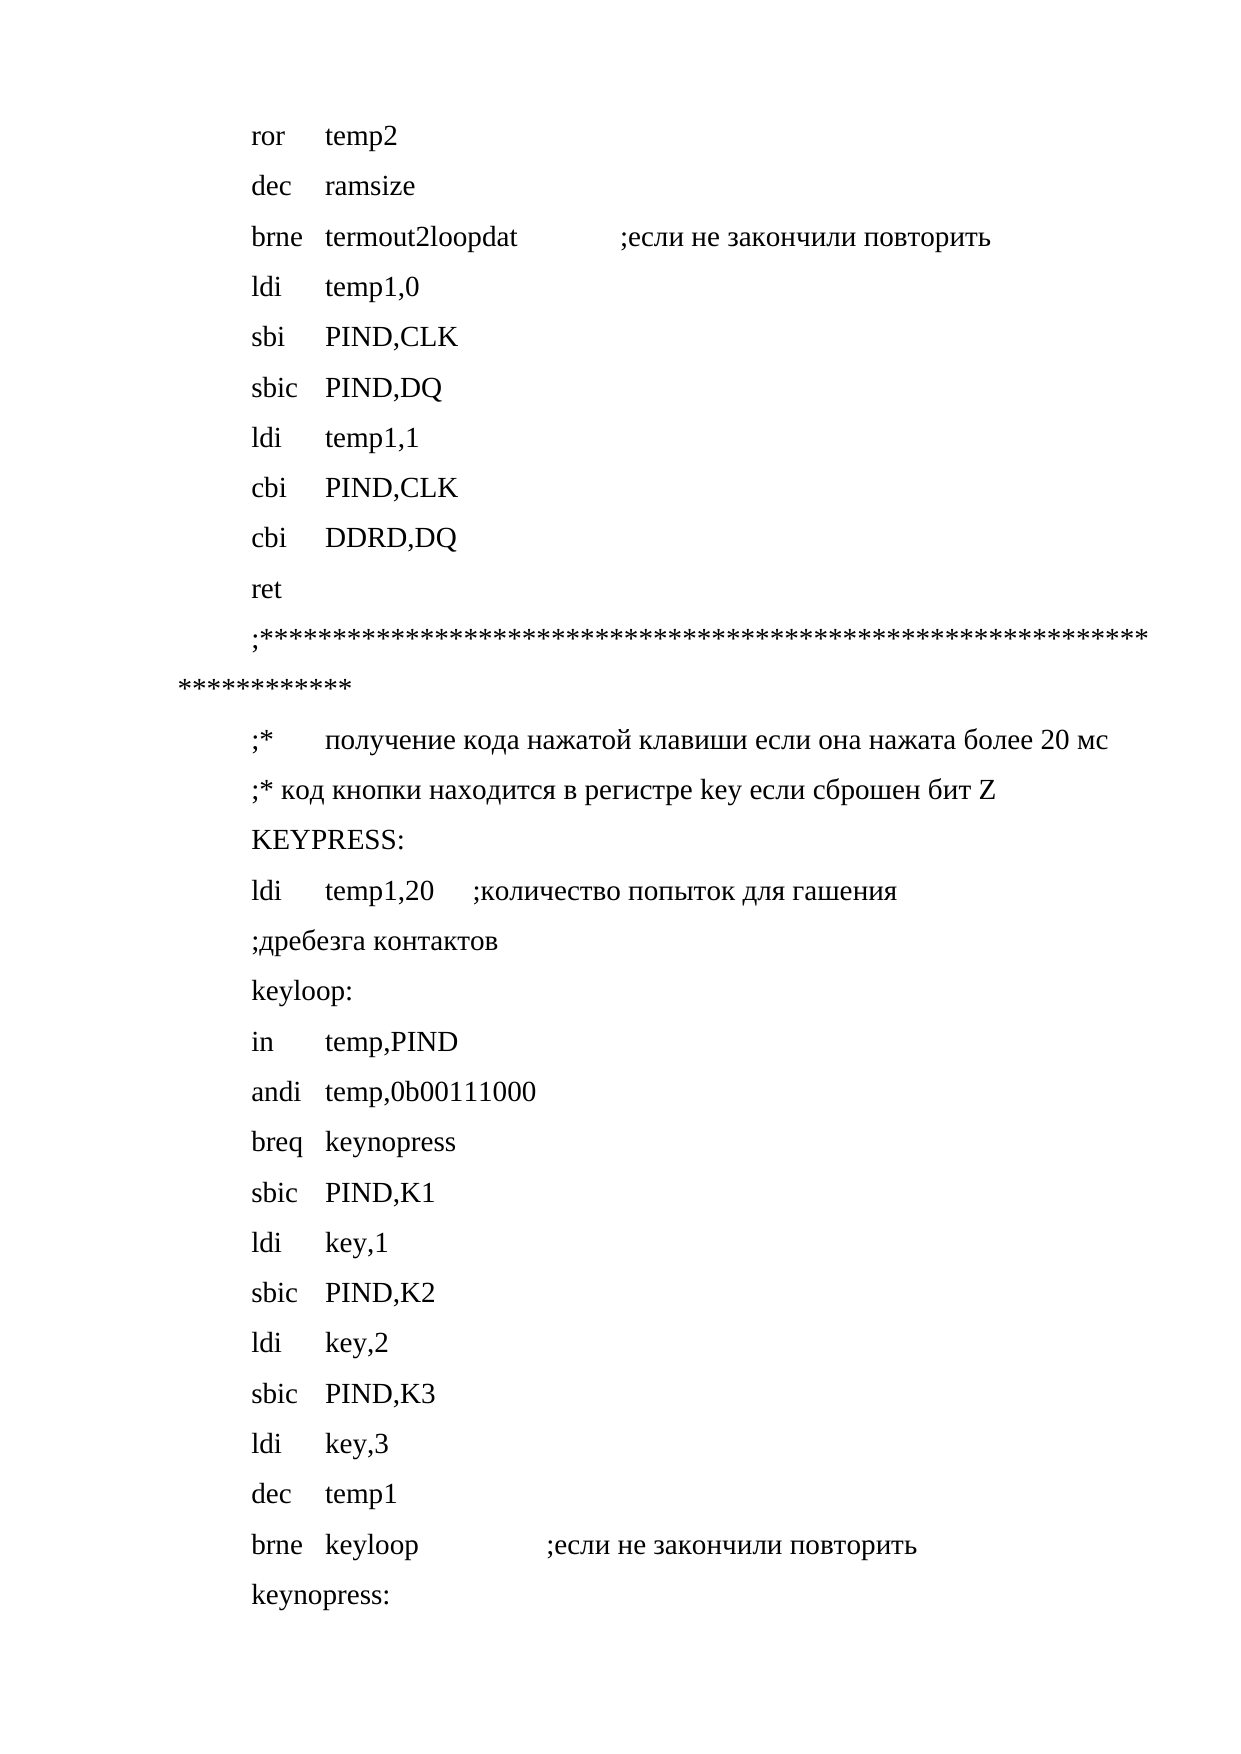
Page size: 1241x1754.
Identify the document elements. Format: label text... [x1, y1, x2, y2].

text ror temp2 [177, 118, 1152, 152]
text sbic PIND,K1 [177, 1175, 1152, 1208]
text in temp,PIND [177, 1024, 1152, 1057]
text keynopress: [177, 1577, 1152, 1611]
text dec temp1 [177, 1477, 1152, 1510]
text keyloop: [177, 973, 1152, 1007]
text KEYPRESS: [177, 822, 1152, 856]
text ldi temp1,0 [177, 269, 1152, 303]
text ;* получение кода нажатой клавиши если она нажата более 20 мс [177, 722, 1152, 755]
text andi temp,0b00111000 [177, 1074, 1152, 1108]
text ;дребезга контактов [177, 923, 1152, 957]
text sbic PIND,K3 [177, 1376, 1152, 1409]
text ;************************************************************************* [177, 621, 1152, 705]
text ldi temp1,20 ;количество попыток для гашения [177, 873, 1152, 906]
text sbic PIND,DQ [177, 370, 1152, 403]
text ldi key,2 [177, 1326, 1152, 1359]
text cbi PIND,CLK [177, 470, 1152, 504]
text brne keyloop ;если не закончили повторить [177, 1527, 1152, 1560]
text ;* код кнопки находится в регистре key если сброшен бит Z [177, 772, 1152, 806]
text sbic PIND,K2 [177, 1275, 1152, 1309]
text brne termout2loopdat ;если не закончили повторить [177, 219, 1152, 252]
text ldi temp1,1 [177, 420, 1152, 453]
text ret [177, 571, 1152, 604]
text cbi DDRD,DQ [177, 521, 1152, 554]
text sbi PIND,CLK [177, 319, 1152, 353]
text ldi key,1 [177, 1225, 1152, 1258]
text ldi key,3 [177, 1426, 1152, 1460]
text dec ramsize [177, 168, 1152, 202]
text breq keynopress [177, 1124, 1152, 1158]
